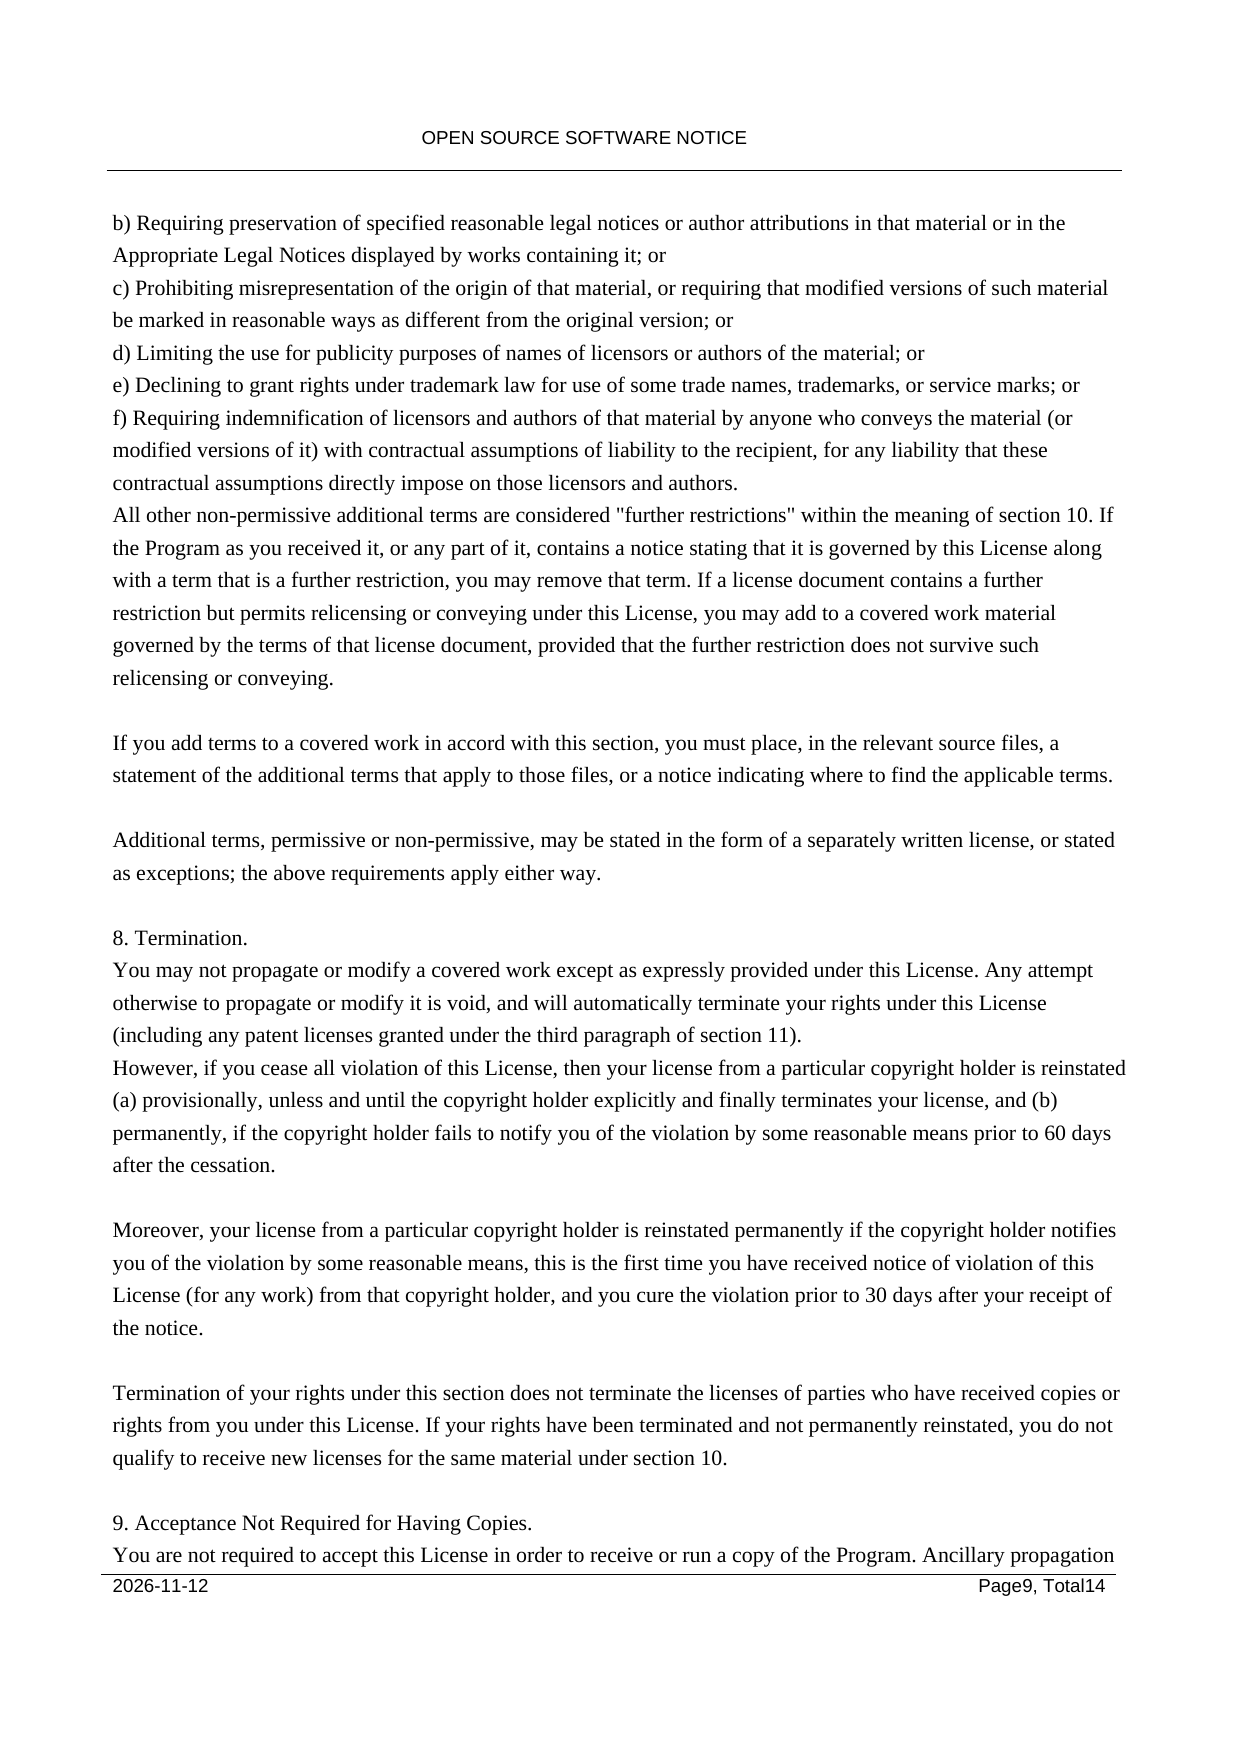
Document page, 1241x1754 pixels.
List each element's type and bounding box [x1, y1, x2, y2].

text [112, 206, 1128, 1571]
